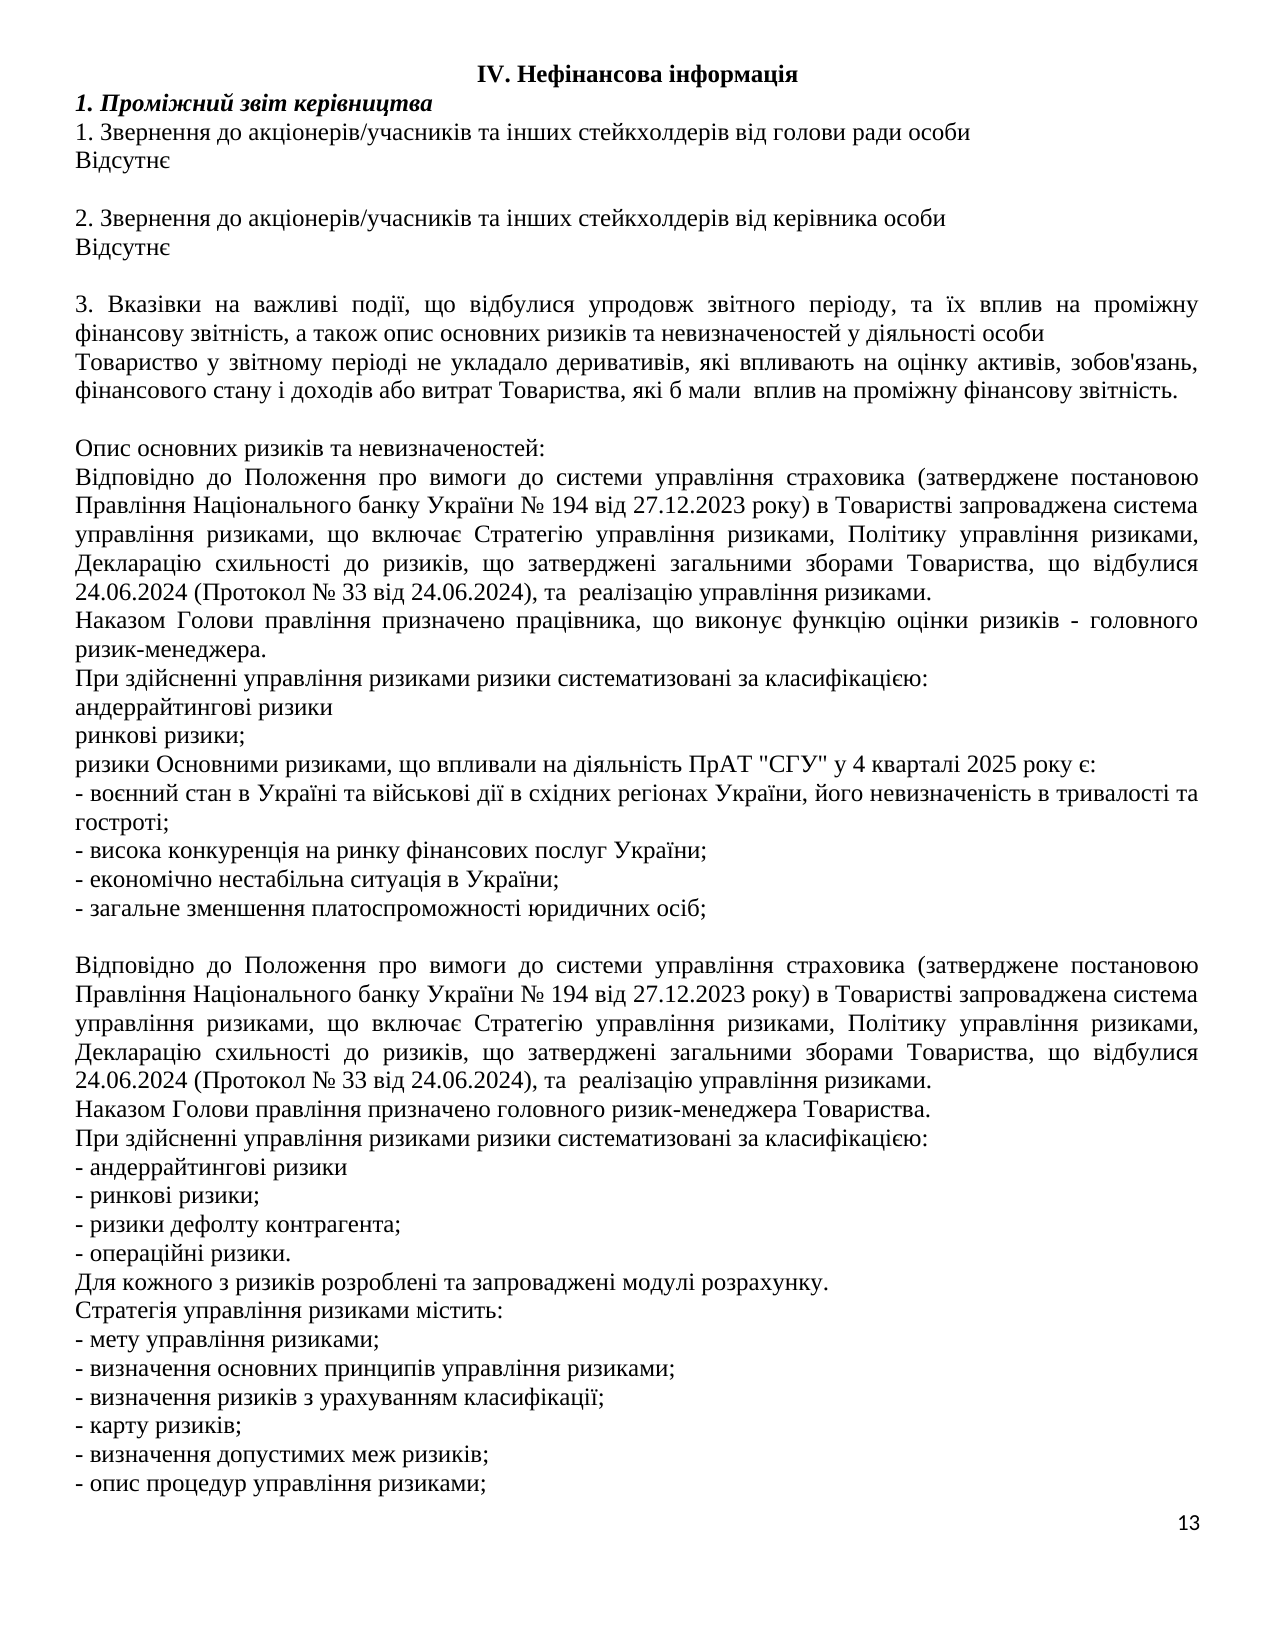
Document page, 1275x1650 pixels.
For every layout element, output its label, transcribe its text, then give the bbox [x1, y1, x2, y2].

text Вiдсутнє [75, 232, 1200, 261]
text - опис процедур управлiння ризиками; [75, 1468, 1200, 1497]
text Вiдповiдно до Положення про вимоги до системи управлiння страховика (затверджене постановою Правлiння Нацiонального банку України № 194 вiд 27.12.2023 року) в Товариствi запроваджена система управлiння ризиками, що включає Стратегiю управлiння ризиками, Полiтику управлiння ризиками, Декларацiю схильностi до ризикiв, що затвердженi загальними зборами Товариства, що вiдбулися 24.06.2024 (Протокол № 33 вiд 24.06.2024), та реалiзацiю управлiння ризиками. [75, 462, 1200, 606]
text ринковi ризики; [75, 721, 1200, 749]
text Стратегiя управлiння ризиками мiстить: [75, 1296, 1200, 1324]
text - мету управлiння ризиками; [75, 1324, 1200, 1353]
text - визначення основних принципiв управлiння ризиками; [75, 1353, 1200, 1382]
text - загальне зменшення платоспроможностi юридичних осiб; [75, 893, 1200, 922]
text Товариство у звiтному перiодi не укладало деривативiв, якi впливають на оцiнку активiв, зобов'язань, фiнансового стану i доходiв або витрат Товариства, якi б мали вплив на промiжну фiнансову звiтнiсть. [75, 347, 1200, 404]
text - визначення допустимих меж ризикiв; [75, 1439, 1200, 1468]
text - висока конкуренцiя на ринку фiнансових послуг України; [75, 836, 1200, 864]
text - ринковi ризики; [75, 1181, 1200, 1209]
text 2. Звернення до акціонерів/учасників та інших стейкхолдерів від керівника особи [75, 203, 1200, 232]
text Наказом Голови правлiння призначено працiвника, що виконує функцiю оцiнки ризикiв - головного ризик-менеджера. [75, 606, 1200, 663]
text - ризики дефолту контрагента; [75, 1209, 1200, 1238]
text 3. Вказівки на важливі події, що відбулися упродовж звітного періоду, та їх вплив на проміжну фінансову звітність, а також опис основних ризиків та невизначеностей у діяльності особи [75, 289, 1200, 347]
text - визначення ризикiв з урахуванням класифiкацiї; [75, 1382, 1200, 1411]
text 1. Звернення до акціонерів/учасників та інших стейкхолдерів від голови ради особи [75, 117, 1200, 146]
text - економiчно нестабiльна ситуацiя в України; [75, 864, 1200, 893]
text - воєнний стан в Українi та вiйськовi дiї в схiдних регiонах України, його невизначенiсть в тривалостi та гостротi; [75, 778, 1200, 836]
text Опис основних ризикiв та невизначеностей: [75, 433, 1200, 462]
text IV. Нефінансова інформація [75, 59, 1200, 88]
text - карту ризикiв; [75, 1411, 1200, 1439]
text 1. Проміжний звіт керівництва [75, 88, 1200, 117]
text При здiйсненнi управлiння ризиками ризики систематизованi за класифiкацiєю: [75, 1123, 1200, 1152]
text андеррайтинговi ризики [75, 692, 1200, 721]
text Вiдповiдно до Положення про вимоги до системи управлiння страховика (затверджене постановою Правлiння Нацiонального банку України № 194 вiд 27.12.2023 року) в Товариствi запроваджена система управлiння ризиками, що включає Стратегiю управлiння ризиками, Полiтику управлiння ризиками, Декларацiю схильностi до ризикiв, що затвердженi загальними зборами Товариства, що вiдбулися 24.06.2024 (Протокол № 33 вiд 24.06.2024), та реалiзацiю управлiння ризиками. [75, 951, 1200, 1094]
text Наказом Голови правлiння призначено головного ризик-менеджера Товариства. [75, 1094, 1200, 1123]
text Для кожного з ризикiв розробленi та запровадженi модулi розрахунку. [75, 1267, 1200, 1296]
text При здiйсненнi управлiння ризиками ризики систематизованi за класифiкацiєю: [75, 663, 1200, 692]
text - андеррайтинговi ризики [75, 1152, 1200, 1181]
text Вiдсутнє [75, 146, 1200, 174]
text - операцiйнi ризики. [75, 1238, 1200, 1267]
text ризики Основними ризиками, що впливали на дiяльнiсть ПрАТ "СГУ" у 4 кварталi 2025 року є: [75, 749, 1200, 778]
